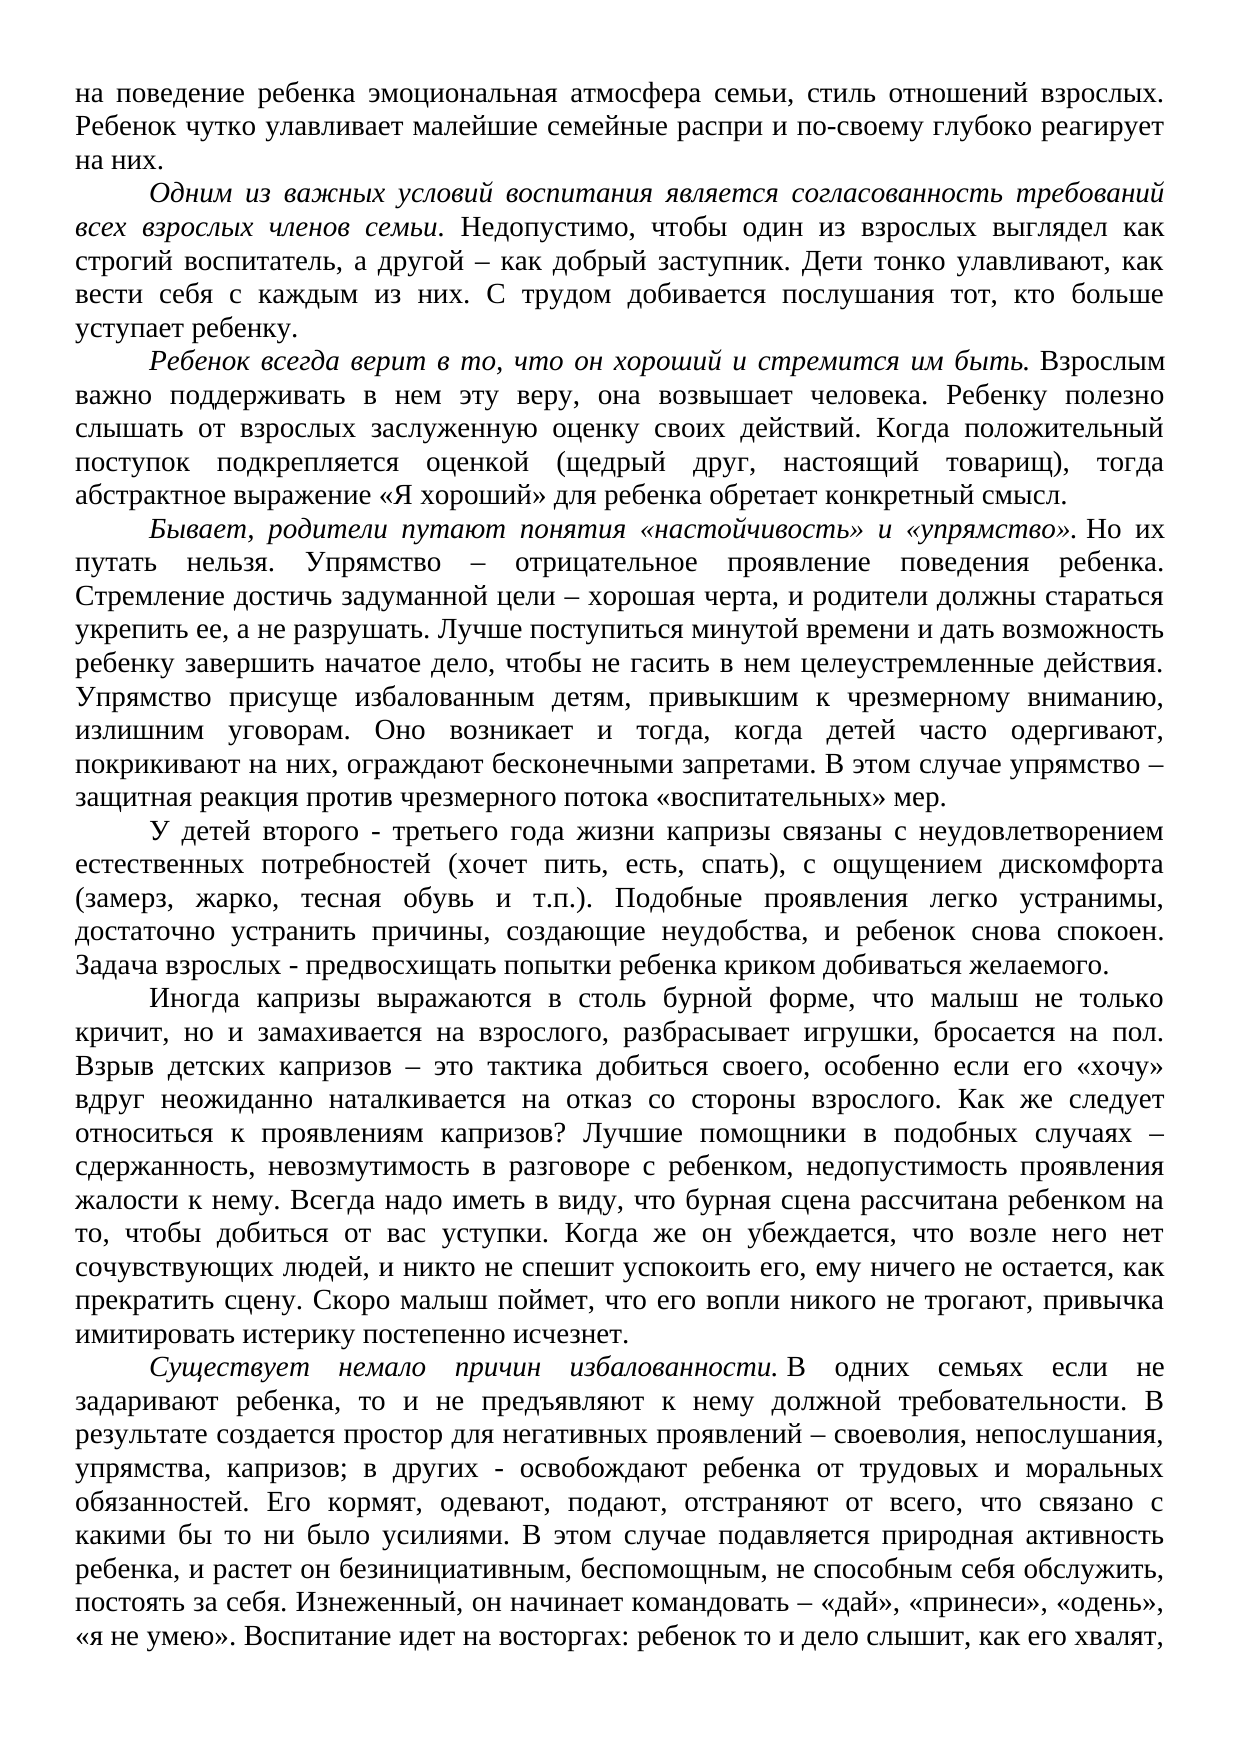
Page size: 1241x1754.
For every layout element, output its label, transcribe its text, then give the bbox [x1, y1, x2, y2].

text Иногда капризы выражаются в столь бурной форме, что малыш не только кричит, но и замахивается на взрослого, разбрасывает игрушки, бросается на пол. Взрыв детских капризов – это тактика добиться своего, особенно если его «хочу» вдруг неожиданно наталкивается на отказ со стороны взрослого. Как же следует относиться к проявлениям капризов? Лучшие помощники в подобных случаях – сдержанность, невозмутимость в разговоре с ребенком, недопустимость проявления жалости к нему. Всегда надо иметь в виду, что бурная сцена рассчитана ребенком на то, чтобы добиться от вас уступки. Когда же он убеждается, что возле него нет сочувствующих людей, и никто не спешит успокоить его, ему ничего не остается, как прекратить сцену. Скоро малыш поймет, что его вопли никого не трогают, привычка имитировать истерику постепенно исчезнет. [75, 981, 1165, 1349]
text Одним из важных условий воспитания является согласованность требований всех взрослых членов семьи. Недопустимо, чтобы один из взрослых выглядел как строгий воспитатель, а другой – как добрый заступник. Дети тонко улавливают, как вести себя с каждым из них. С трудом добивается послушания тот, кто больше уступает ребенку. [75, 176, 1165, 343]
text У детей второго - третьего года жизни капризы связаны с неудовлетворением естественных потребностей (хочет пить, есть, спать), с ощущением дискомфорта (замерз, жарко, тесная обувь и т.п.). Подобные проявления легко устранимы, достаточно устранить причины, создающие неудобства, и ребенок снова спокоен. Задача взрослых - предвосхищать попытки ребенка криком добиваться желаемого. [75, 813, 1165, 981]
text Ребенок всегда верит в то, что он хороший и стремится им быть. Взрослым важно поддерживать в нем эту веру, она возвышает человека. Ребенку полезно слышать от взрослых заслуженную оценку своих действий. Когда положительный поступок подкрепляется оценкой (щедрый друг, настоящий товарищ), тогда абстрактное выражение «Я хороший» для ребенка обретает конкретный смысл. [75, 343, 1165, 511]
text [75, 1349, 1165, 1651]
text Бывает, родители путают понятия «настойчивость» и «упрямство». Но их путать нельзя. Упрямство – отрицательное проявление поведения ребенка. Стремление достичь задуманной цели – хорошая черта, и родители должны стараться укрепить ее, а не разрушать. Лучше поступиться минутой времени и дать возможность ребенку завершить начатое дело, чтобы не гасить в нем целеустремленные действия. Упрямство присуще избалованным детям, привыкшим к чрезмерному вниманию, излишним уговорам. Оно возникает и тогда, когда детей часто одергивают, покрикивают на них, ограждают бесконечными запретами. В этом случае упрямство – защитная реакция против чрезмерного потока «воспитательных» мер. [75, 511, 1165, 813]
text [75, 75, 1165, 176]
